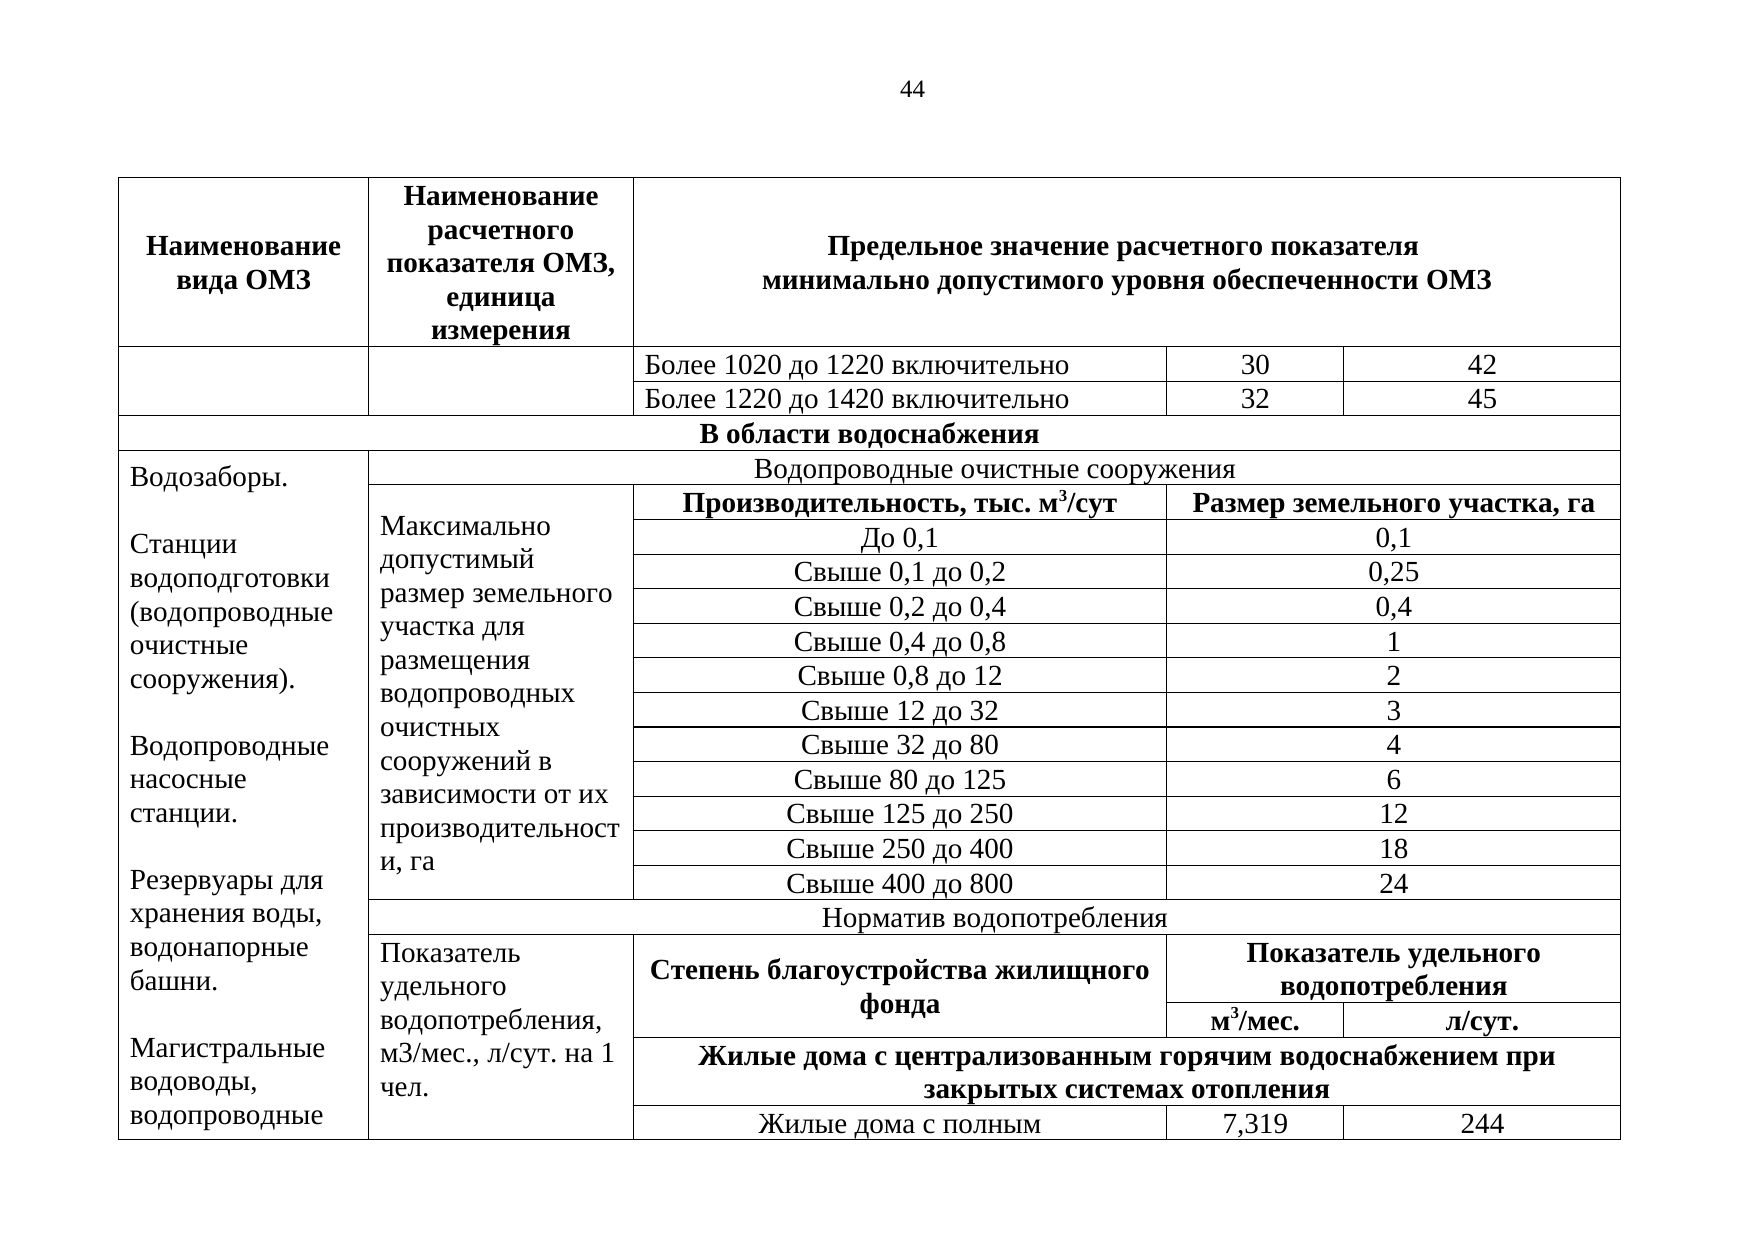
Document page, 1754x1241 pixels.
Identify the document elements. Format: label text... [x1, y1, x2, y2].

table_cell Показатель удельного водопотребления [1167, 935, 1620, 1002]
table_cell 0,1 [1167, 520, 1620, 553]
table_cell 18 [1167, 831, 1620, 865]
table_cell л/сут. [1344, 1003, 1620, 1037]
table_cell Свыше 0,2 до 0,4 [634, 589, 1166, 623]
table_cell Водозаборы. Станции водоподготовки (водопроводные очистные сооружения). Водопроводные насосные станции. Резервуары для хранения воды, водонапорные башни. Магистральные водоводы, водопроводные сети. [119, 451, 368, 1139]
table_header Наименование вида ОМЗ [119, 178, 368, 346]
table_cell 1 [1167, 624, 1620, 657]
table_cell Свыше 125 до 250 [634, 797, 1166, 830]
table_cell Показатель удельного водопотребления, м3/мес., л/сут. на 1 чел. [369, 935, 633, 1139]
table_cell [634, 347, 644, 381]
table_cell Свыше 250 до 400 [634, 831, 1166, 865]
table_cell 6 [1167, 762, 1620, 796]
table_cell 244 [1344, 1106, 1620, 1139]
table_cell Свыше 32 до 80 [634, 728, 1166, 761]
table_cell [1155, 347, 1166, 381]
table_cell 0,25 [1167, 555, 1620, 588]
table_cell м3/мес. [1167, 1003, 1343, 1037]
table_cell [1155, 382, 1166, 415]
table_header Предельное значение расчетного показателя минимально допустимого уровня обеспеченности ОМЗ [634, 178, 1620, 346]
table_cell Свыше 0,8 до 12 [634, 658, 1166, 692]
table_cell 0,4 [1167, 589, 1620, 623]
table_cell Свыше 80 до 125 [634, 762, 1166, 796]
table_cell Норматив водопотребления [369, 900, 1620, 934]
table_cell Свыше 12 до 32 [634, 693, 1166, 726]
table_cell 24 [1167, 866, 1620, 899]
table_cell 4 [1167, 728, 1620, 761]
table_cell В области водоснабжения [119, 416, 1620, 450]
table_cell Жилые дома с полным благоустройством высотой не выше 10 этажей [634, 1106, 1166, 1139]
table_cell 2 [1167, 658, 1620, 692]
table_cell Свыше 0,1 до 0,2 [634, 555, 1166, 588]
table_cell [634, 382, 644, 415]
table_cell 12 [1167, 797, 1620, 830]
table_cell Водопроводные очистные сооружения [369, 451, 1620, 484]
table_cell Максимально допустимый размер земельного участка для размещения водопроводных очистных сооружений в зависимости от их производительности, га [369, 485, 633, 899]
table_cell Свыше 0,4 до 0,8 [634, 624, 1166, 657]
table_cell Производительность, тыс. м3/сут [634, 485, 1166, 519]
table_cell Размер земельного участка, га [1167, 485, 1620, 519]
table_cell 7,319 [1167, 1106, 1343, 1139]
table_cell 3 [1167, 693, 1620, 726]
table_cell Жилые дома с централизованным горячим водоснабжением при закрытых системах отопления [634, 1038, 1620, 1105]
table_cell Степень благоустройства жилищного фонда [634, 935, 1166, 1037]
table_header Наименование расчетного показателя ОМЗ, единица измерения [369, 178, 633, 346]
table_cell Свыше 400 до 800 [634, 866, 1166, 899]
table_cell До 0,1 [634, 520, 1166, 553]
